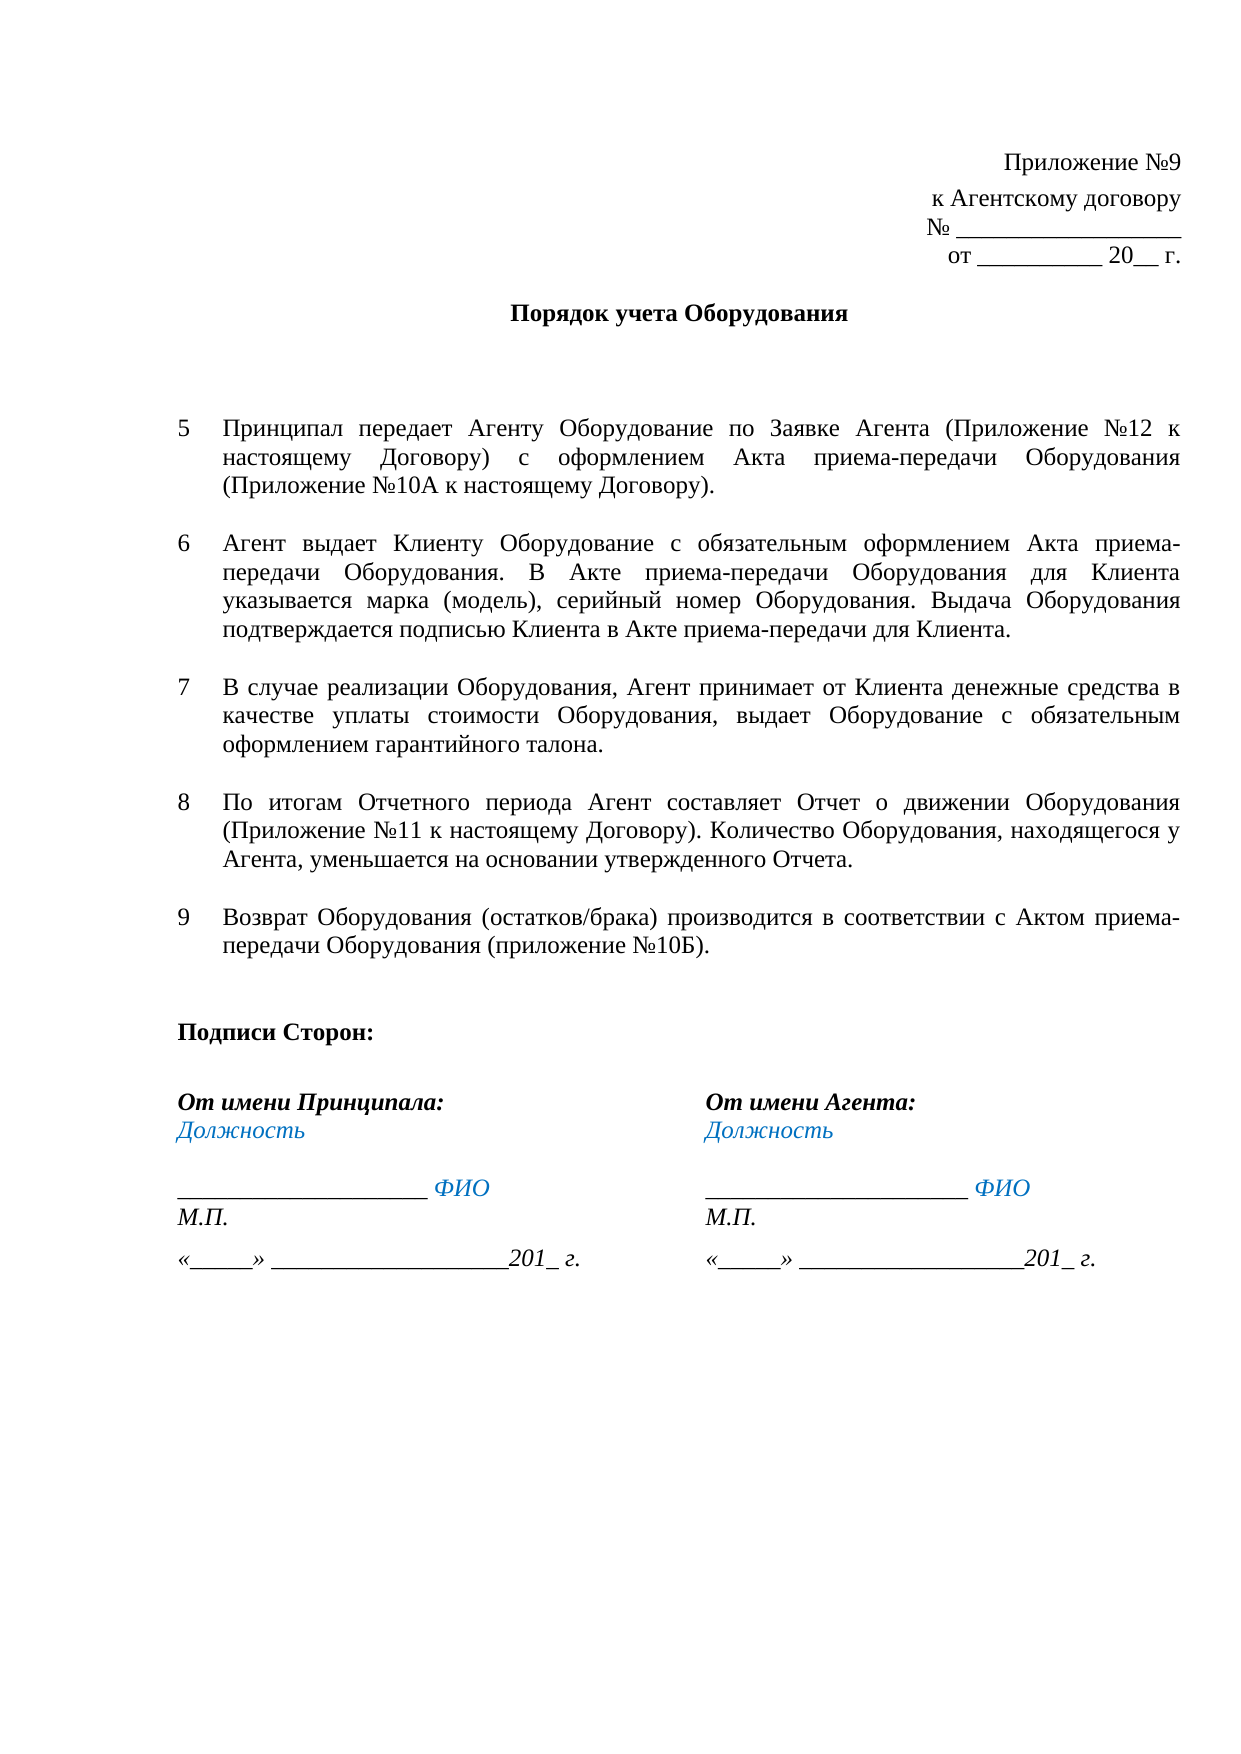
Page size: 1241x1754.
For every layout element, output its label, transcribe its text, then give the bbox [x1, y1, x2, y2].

table_cell к Агентскому договору № __________________ от __________ 20__ г. [834, 183, 1192, 269]
table_header Приложение №9 [834, 147, 1192, 183]
list В случае реализации Оборудования, Агент принимает от Клиента денежные средства в качестве уплаты стоимости Оборудования, выдает Оборудование с обязательным оформлением гарантийного талона. [177, 672, 1181, 758]
table_header От имени Агента: Должность _____________________ ФИО М.П. «_____» __________________201_ г. [694, 1074, 1208, 1347]
text Порядок учета Оборудования [177, 298, 1181, 327]
list Принципал передает Агенту Оборудование по Заявке Агента (Приложение №12 к настоящему Договору) с оформлением Акта приема-передачи Оборудования (Приложение №10А к настоящему Договору). [177, 413, 1181, 499]
list По итогам Отчетного периода Агент составляет Отчет о движении Оборудования (Приложение №11 к настоящему Договору). Количество Оборудования, находящегося у Агента, уменьшается на основании утвержденного Отчета. [177, 787, 1181, 873]
table_header От имени Принципала: Должность ____________________ ФИО М.П. «_____» ___________________201_ г. [166, 1074, 694, 1347]
list Агент выдает Клиенту Оборудование с обязательным оформлением Акта приема-передачи Оборудования. В Акте приема-передачи Оборудования для Клиента указывается марка (модель), серийный номер Оборудования. Выдача Оборудования подтверждается подписью Клиента в Акте приема-передачи для Клиента. [177, 528, 1181, 643]
list Возврат Оборудования (остатков/брака) производится в соответствии с Актом приема-передачи Оборудования (приложение №10Б). [177, 902, 1181, 959]
text Подписи Сторон: [177, 1017, 1181, 1045]
